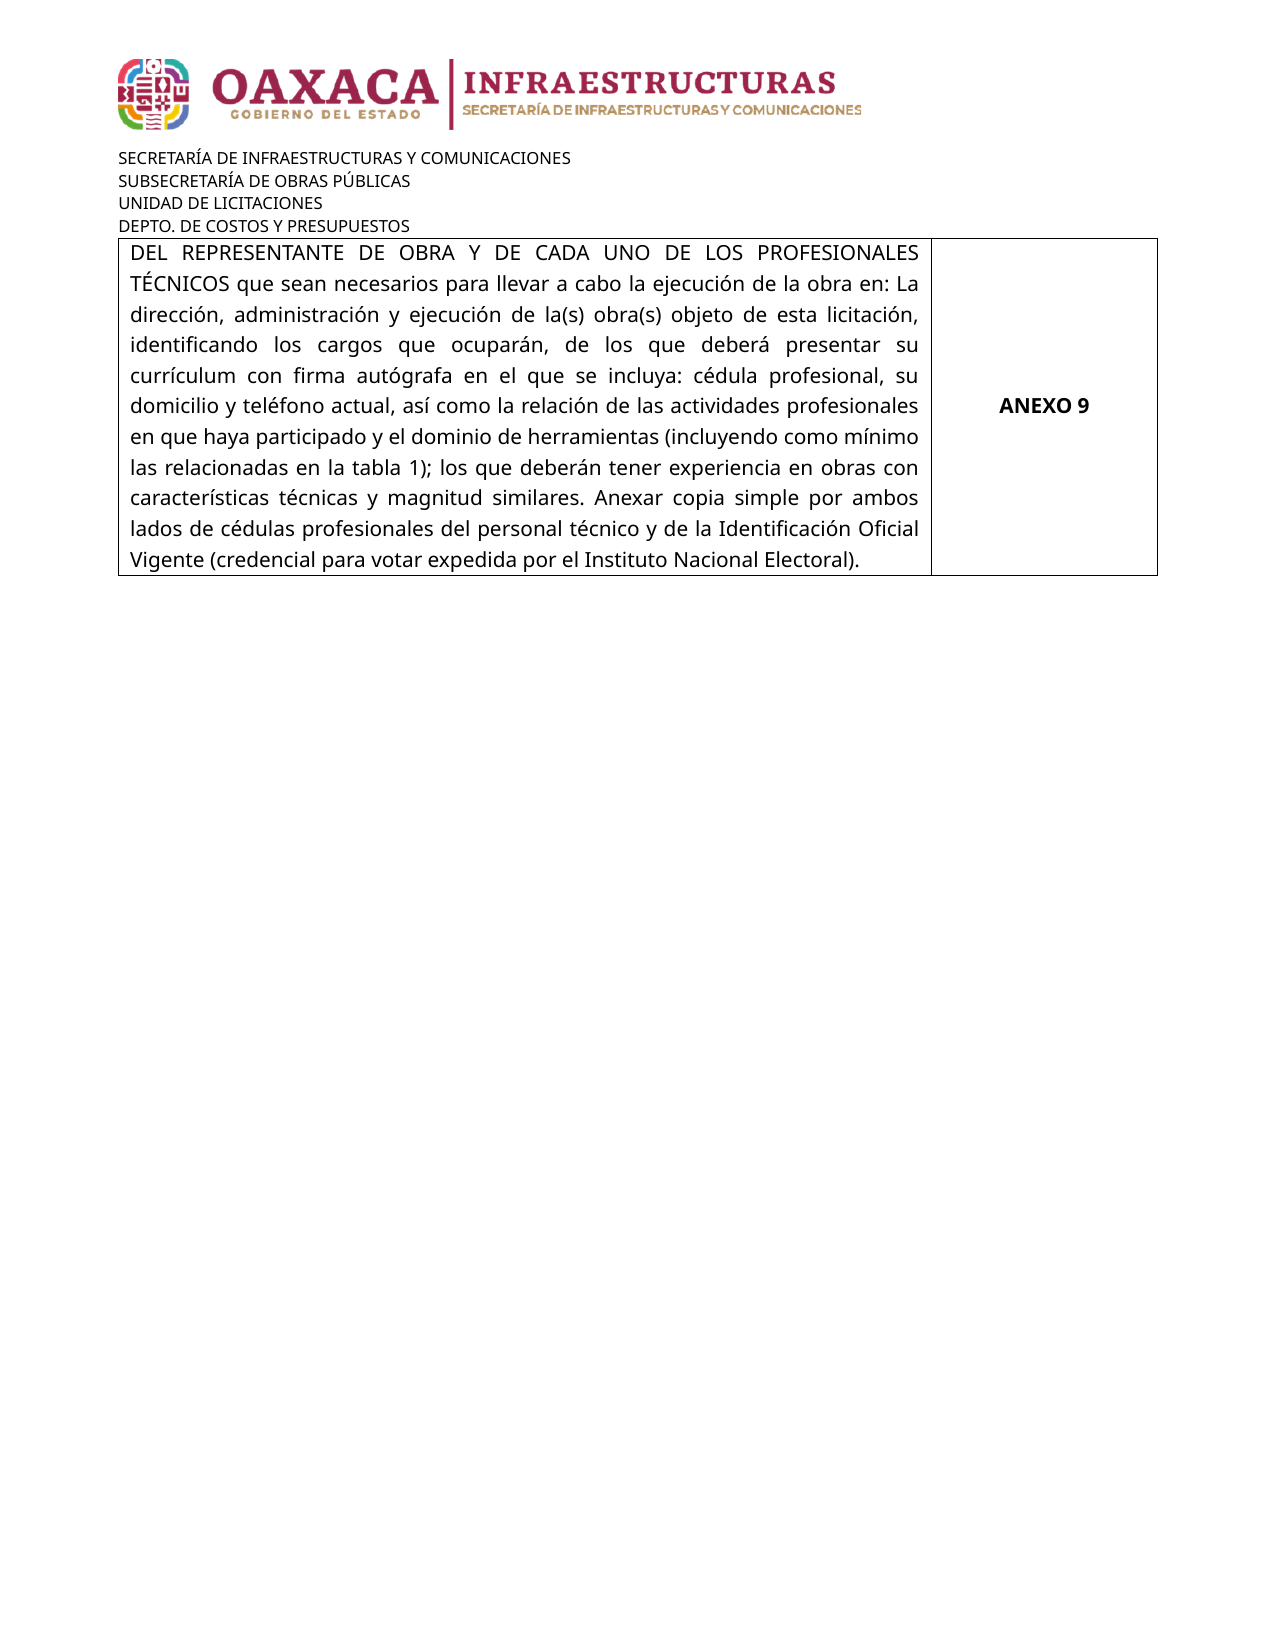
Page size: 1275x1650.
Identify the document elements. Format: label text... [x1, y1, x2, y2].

table_header DEL REPRESENTANTE DE OBRA Y DE CADA UNO DE LOS PROFESIONALES TÉCNICOS que sean necesarios para llevar a cabo la ejecución de la obra en: La dirección, administración y ejecución de la(s) obra(s) objeto de esta licitación, identificando los cargos que ocuparán, de los que deberá presentar su currículum con firma autógrafa en el que se incluya: cédula profesional, su domicilio y teléfono actual, así como la relación de las actividades profesionales en que haya participado y el dominio de herramientas (incluyendo como mínimo las relacionadas en la tabla 1); los que deberán tener experiencia en obras con características técnicas y magnitud similares. Anexar copia simple por ambos lados de cédulas profesionales del personal técnico y de la Identificación Oficial Vigente (credencial para votar expedida por el Instituto Nacional Electoral). [119, 239, 931, 575]
table_header ANEXO 9 [932, 239, 1157, 575]
picture [118, 59, 862, 130]
